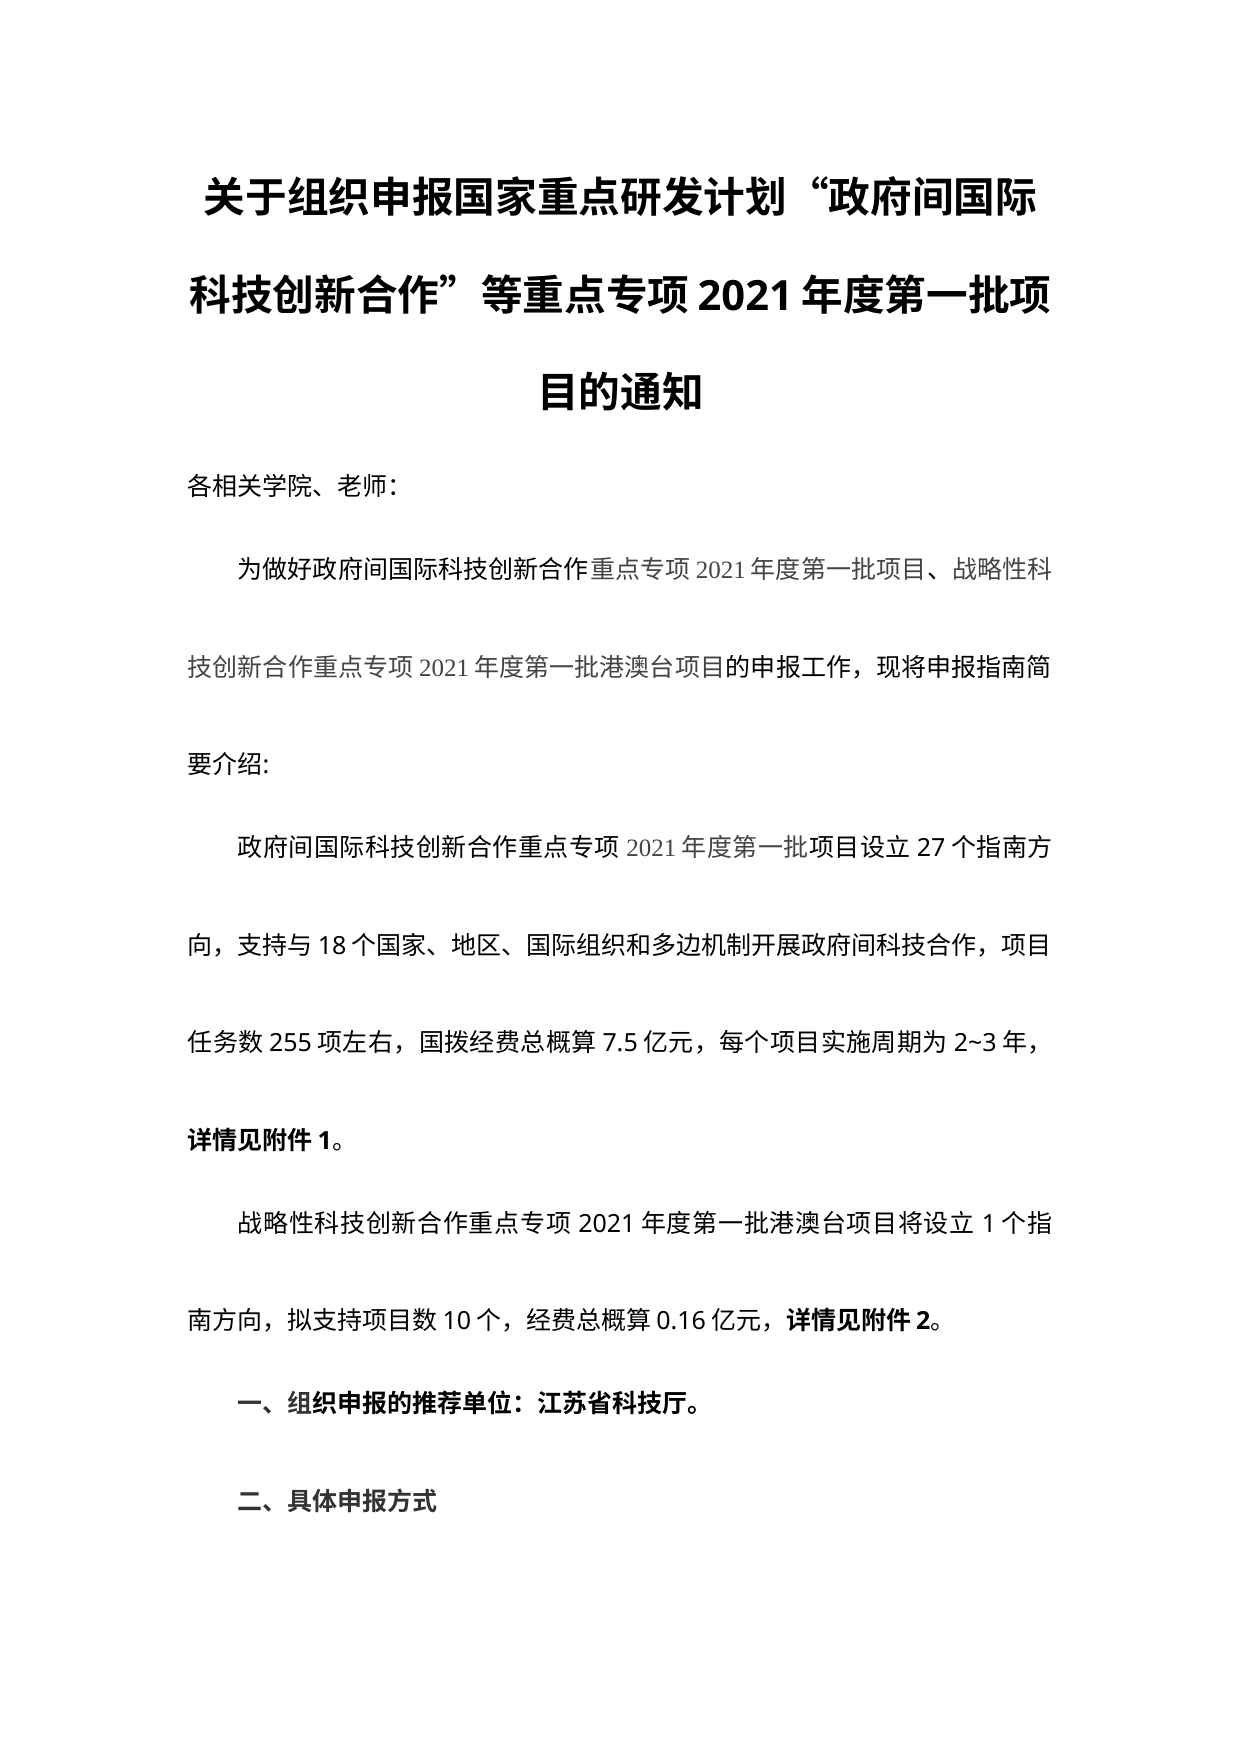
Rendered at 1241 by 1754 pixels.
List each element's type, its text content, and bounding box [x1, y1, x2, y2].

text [187, 1369, 1053, 1532]
text 战略性科技创新合作重点专项2021年度第一批港澳台项目将设立1个指南方向，拟支持项目数10个，经费总概算0.16亿元，详情见附件2。 [187, 1189, 1053, 1351]
text 各相关学院、老师： [187, 452, 1053, 517]
text 政府间国际科技创新合作重点专项2021年度第一批项目设立27个指南方向，支持与18个国家、地区、国际组织和多边机制开展政府间科技合作，项目任务数255项左右，国拨经费总概算7.5亿元，每个项目实施周期为2~3年，详情见附件1。 [187, 813, 1053, 1171]
text 关于组织申报国家重点研发计划“政府间国际科技创新合作”等重点专项2021年度第一批项目的通知 [187, 162, 1053, 422]
text 为做好政府间国际科技创新合作重点专项2021年度第一批项目、战略性科技创新合作重点专项2021年度第一批港澳台项目的申报工作，现将申报指南简要介绍: [187, 535, 1053, 795]
